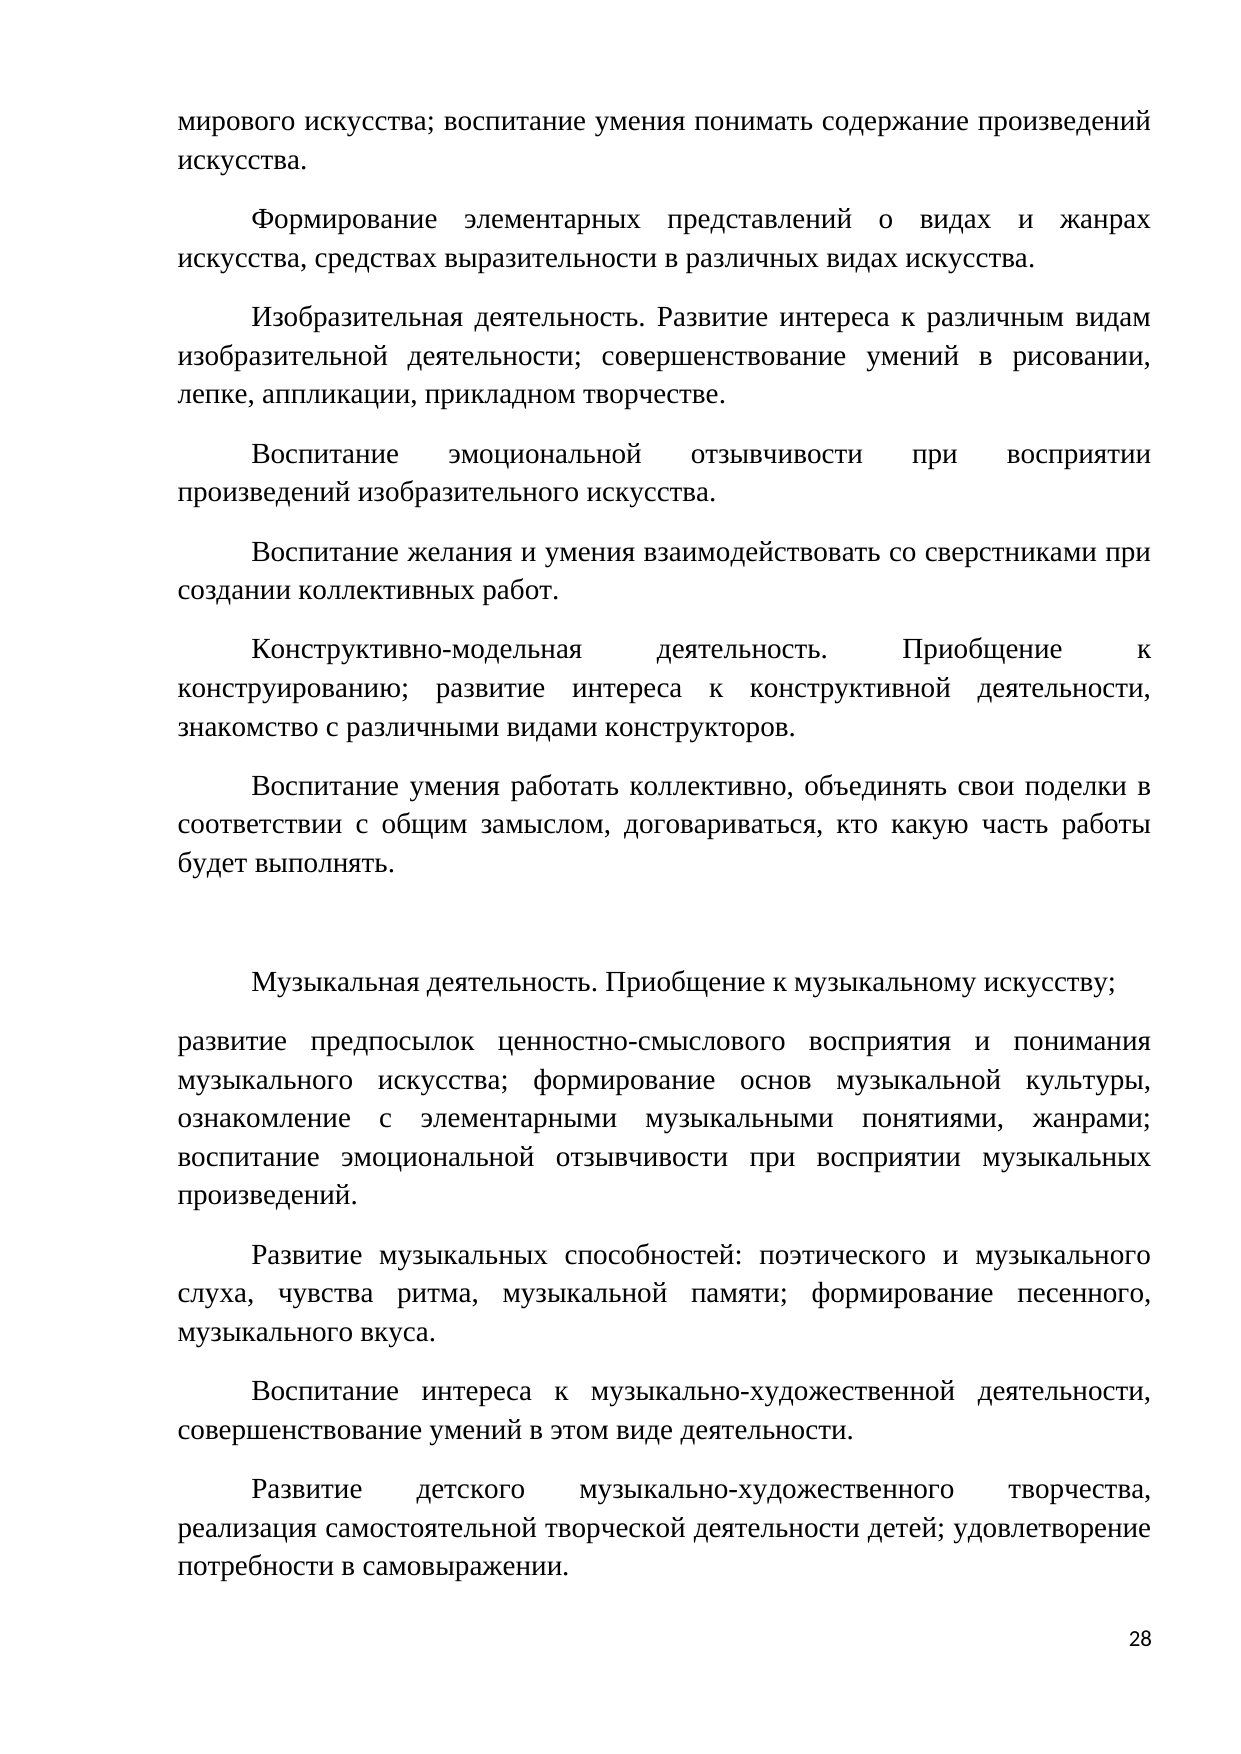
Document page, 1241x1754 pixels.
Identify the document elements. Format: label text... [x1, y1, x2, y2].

text Воспитание интереса к музыкально-художественной деятельности, совершенствование умений в этом виде деятельности. [177, 1373, 1152, 1445]
text Формирование элементарных представлений о видах и жанрах искусства, средствах выразительности в различных видах искусства. [177, 201, 1152, 273]
text Развитие детского музыкально-художественного творчества, реализация самостоятельной творческой деятельности детей; удовлетворение потребности в самовыражении. [177, 1471, 1152, 1582]
text Конструктивно-модельная деятельность. Приобщение к конструированию; развитие интереса к конструктивной деятельности, знакомство с различными видами конструкторов. [177, 632, 1152, 742]
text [177, 103, 1152, 176]
text Воспитание умения работать коллективно, объединять свои поделки в соответствии с общим замыслом, договариваться, кто какую часть работы будет выполнять. [177, 768, 1152, 879]
text Музыкальная деятельность. Приобщение к музыкальному искусству; [177, 964, 1152, 997]
text Развитие музыкальных способностей: поэтического и музыкального слуха, чувства ритма, музыкальной памяти; формирование песенного, музыкального вкуса. [177, 1237, 1152, 1347]
text Изобразительная деятельность. Развитие интереса к различным видам изобразительной деятельности; совершенствование умений в рисовании, лепке, аппликации, прикладном творчестве. [177, 299, 1152, 410]
text Воспитание желания и умения взаимодействовать со сверстниками при создании коллективных работ. [177, 534, 1152, 606]
text развитие предпосылок ценностно-смыслового восприятия и понимания музыкального искусства; формирование основ музыкальной культуры, ознакомление с элементарными музыкальными понятиями, жанрами; воспитание эмоциональной отзывчивости при восприятии музыкальных произведений. [177, 1023, 1152, 1211]
text Воспитание эмоциональной отзывчивости при восприятии произведений изобразительного искусства. [177, 436, 1152, 508]
